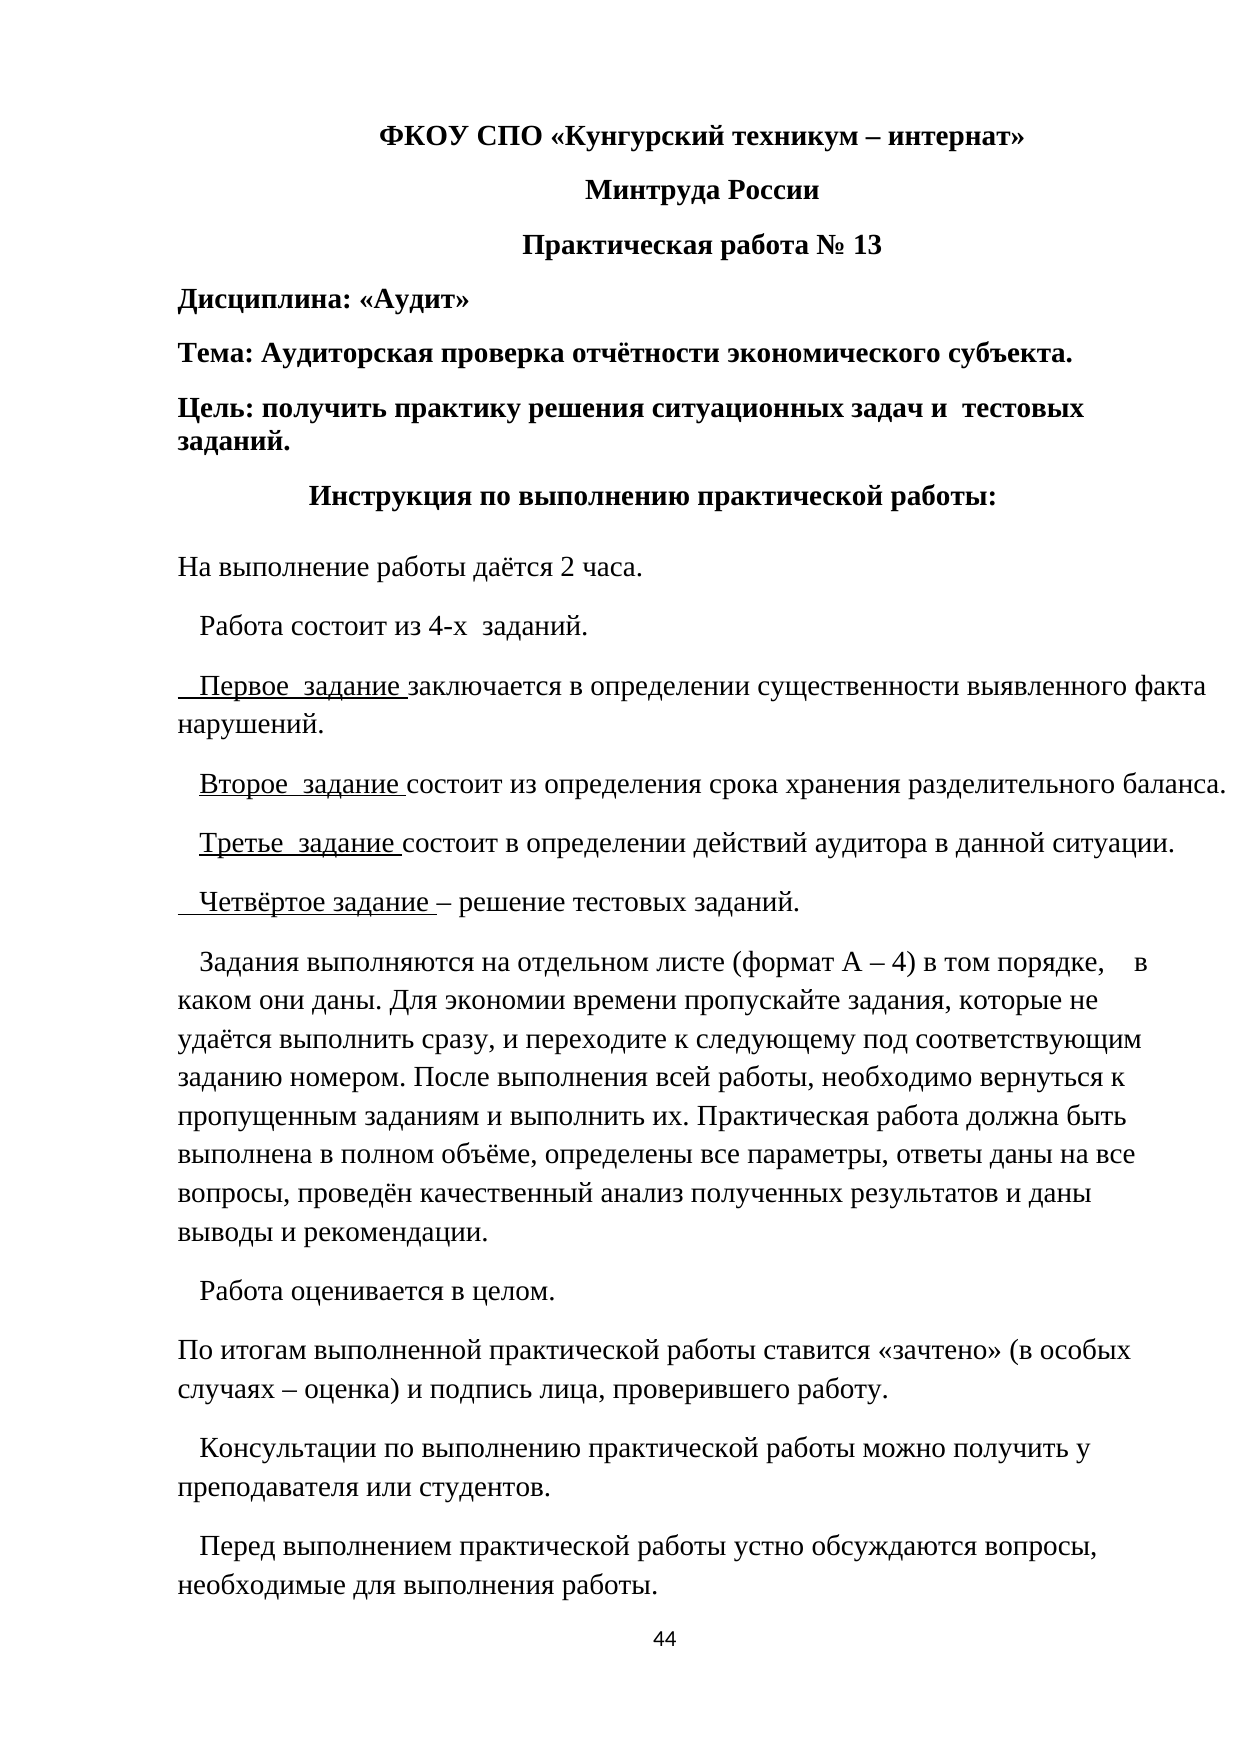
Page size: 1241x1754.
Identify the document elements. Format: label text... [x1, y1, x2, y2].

text Четвёртое задание – решение тестовых заданий. [177, 884, 1227, 918]
text Консультации по выполнению практической работы можно получить у преподавателя или студентов. [177, 1430, 1227, 1502]
text Цель: получить практику решения ситуационных задач и тестовых заданий. [177, 390, 1152, 457]
text На выполнение работы даётся 2 часа. [177, 549, 1152, 583]
text Практическая работа № 13 [177, 227, 1227, 260]
text ФКОУ СПО «Кунгурский техникум – интернат» [177, 118, 1227, 152]
text Перед выполнением практической работы устно обсуждаются вопросы, необходимые для выполнения работы. [177, 1528, 1227, 1600]
text Инструкция по выполнению практической работы: [177, 478, 1152, 511]
text Работа оценивается в целом. [177, 1273, 1227, 1307]
text Дисциплина: «Аудит» [177, 281, 1227, 315]
text Второе задание состоит из определения срока хранения разделительного баланса. [177, 766, 1227, 799]
text Третье задание состоит в определении действий аудитора в данной ситуации. [177, 825, 1227, 859]
text Работа состоит из 4-х заданий. [177, 608, 1227, 642]
text По итогам выполненной практической работы ставится «зачтено» (в особых случаях – оценка) и подпись лица, проверившего работу. [177, 1332, 1227, 1404]
text Первое задание заключается в определении существенности выявленного факта нарушений. [177, 668, 1227, 740]
text Задания выполняются на отдельном листе (формат А – 4) в том порядке, в каком они даны. Для экономии времени пропускайте задания, которые не удаётся выполнить сразу, и переходите к следующему под соответствующим заданию номером. После выполнения всей работы, необходимо вернуться к пропущенным заданиям и выполнить их. Практическая работа должна быть выполнена в полном объёме, определены все параметры, ответы даны на все вопросы, проведён качественный анализ полученных результатов и даны выводы и рекомендации. [177, 944, 1227, 1247]
text Минтруда России [177, 172, 1227, 206]
text Тема: Аудиторская проверка отчётности экономического субъекта. [177, 336, 1152, 369]
